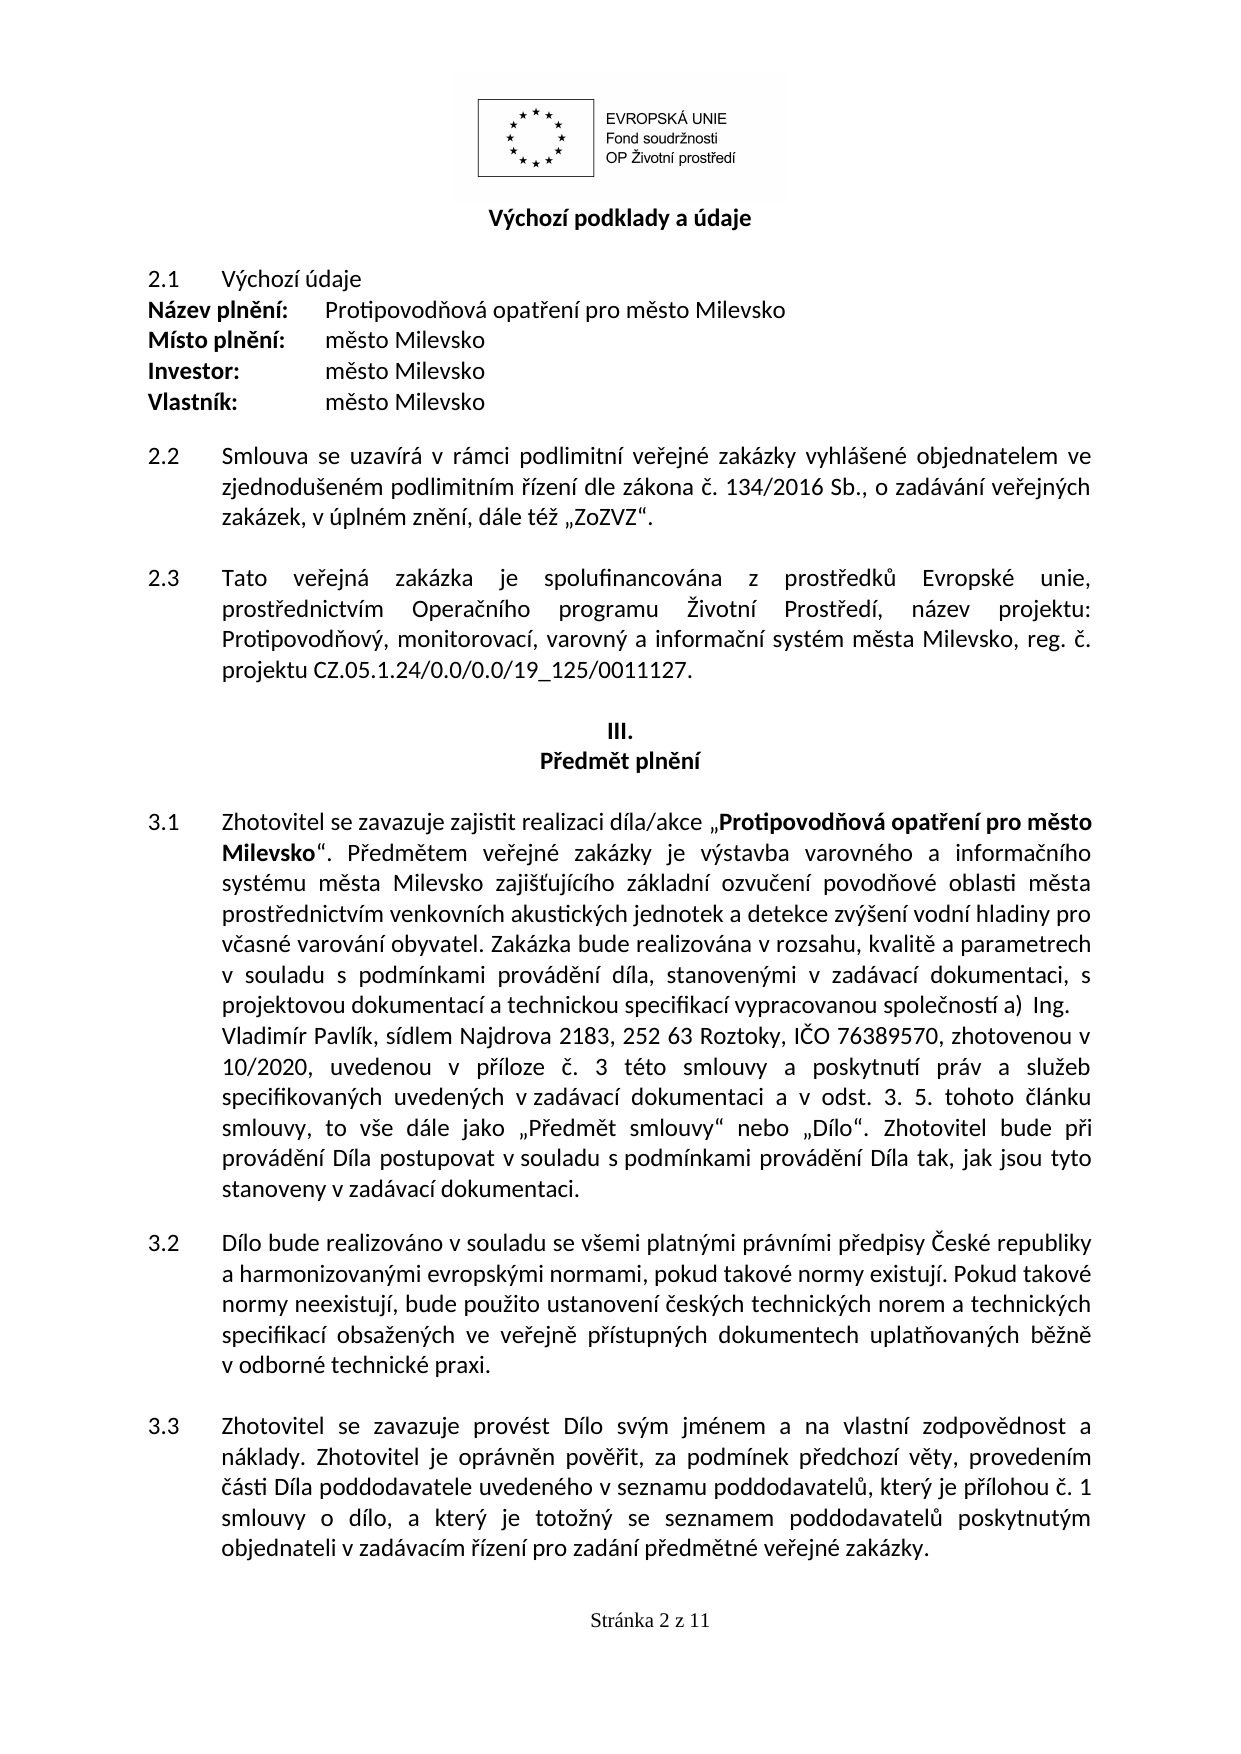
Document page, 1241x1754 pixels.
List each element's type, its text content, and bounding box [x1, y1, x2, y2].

picture [452, 73, 788, 203]
text III. [148, 715, 1092, 745]
text Výchozí podklady a údaje [148, 202, 1092, 233]
subtitle Název plnění: Protipovodňová opatření pro město Milevsko [148, 294, 1092, 324]
text 3.3 Zhotovitel se zavazuje provést Dílo svým jménem a na vlastní zodpovědnost a náklady. Zhotovitel je oprávněn pověřit, za podmínek předchozí věty, provedením části Díla poddodavatele uvedeného v seznamu poddodavatelů, který je přílohou č. 1 smlouvy o dílo, a který je totožný se seznamem poddodavatelů poskytnutým objednateli v zadávacím řízení pro zadání předmětné veřejné zakázky. [148, 1410, 1092, 1563]
text 2.2 Smlouva se uzavírá v rámci podlimitní veřejné zakázky vyhlášené objednatelem ve zjednodušeném podlimitním řízení dle zákona č. 134/2016 Sb., o zadávání veřejných zakázek, v úplném znění, dále též „ZoZVZ“. [148, 440, 1092, 532]
text 2.3 Tato veřejná zakázka je spolufinancována z prostředků Evropské unie, prostřednictvím Operačního programu Životní Prostředí, název projektu: Protipovodňový, monitorovací, varovný a informační systém města Milevsko, reg. č. projektu CZ.05.1.24/0.0/0.0/19_125/0011127. [148, 562, 1092, 684]
subtitle Místo plnění: město Milevsko [148, 324, 1092, 355]
text 2.1 Výchozí údaje [148, 263, 1092, 294]
text 3.2 Dílo bude realizováno v souladu se všemi platnými právními předpisy České republiky a harmonizovanými evropskými normami, pokud takové normy existují. Pokud takové normy neexistují, bude použito ustanovení českých technických norem a technických specifikací obsažených ve veřejně přístupných dokumentech uplatňovaných běžně v odborné technické praxi. [148, 1227, 1092, 1380]
text Předmět plnění [148, 745, 1092, 776]
text Vlastník: město Milevsko [148, 386, 1092, 416]
subtitle Investor: město Milevsko [148, 355, 1092, 386]
subtitle 3.1 Zhotovitel se zavazuje zajistit realizaci díla/akce „Protipovodňová opatření pro město Milevsko“. Předmětem veřejné zakázky je výstavba varovného a informačního systému města Milevsko zajišťujícího základní ozvučení povodňové oblasti města prostřednictvím venkovních akustických jednotek a detekce zvýšení vodní hladiny pro včasné varování obyvatel. Zakázka bude realizována v rozsahu, kvalitě a parametrech v souladu s podmínkami provádění díla, stanovenými v zadávací dokumentaci, s projektovou dokumentací a technickou specifikací vypracovanou společností a) Ing. Vladimír Pavlík, sídlem Najdrova 2183, 252 63 Roztoky, IČO 76389570, zhotovenou v 10/2020, uvedenou v příloze č. 3 této smlouvy a poskytnutí práv a služeb specifikovaných uvedených v zadávací dokumentaci a v odst. 3. 5. tohoto článku smlouvy, to vše dále jako „Předmět smlouvy“ nebo „Dílo“. Zhotovitel bude při provádění Díla postupovat v souladu s podmínkami provádění Díla tak, jak jsou tyto stanoveny v zadávací dokumentaci. [148, 806, 1092, 1203]
